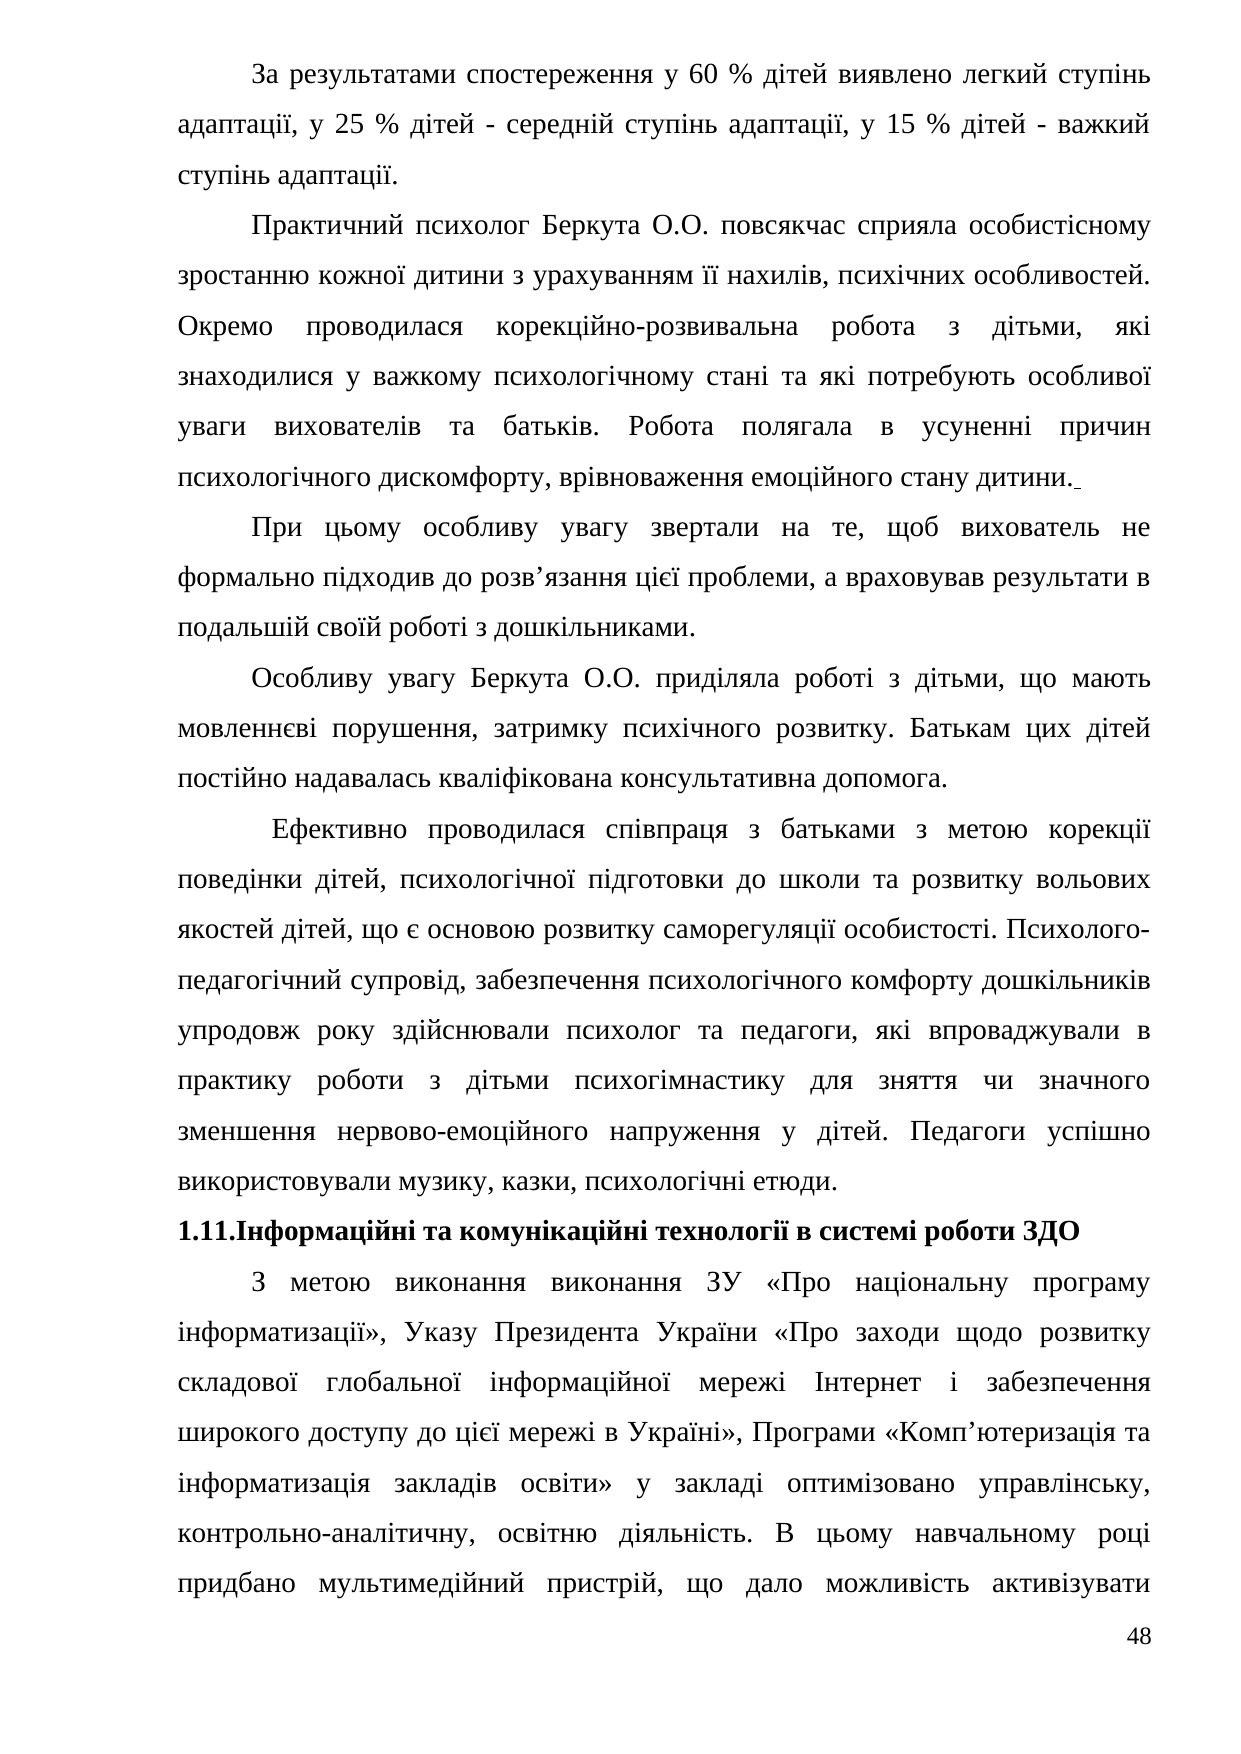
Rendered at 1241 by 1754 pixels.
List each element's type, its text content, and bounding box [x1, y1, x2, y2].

text Особливу увагу Беркута О.О. приділяла роботі з дітьми, що мають мовленнєві порушення, затримку психічного розвитку. Батькам цих дітей постійно надавалась кваліфікована консультативна допомога. [177, 660, 1152, 794]
text За результатами спостереження у 60 % дітей виявлено легкий ступінь адаптації, у 25 % дітей - середній ступінь адаптації, у 15 % дітей - важкий ступінь адаптації. [177, 56, 1152, 190]
text Практичний психолог Беркута О.О. повсякчас сприяла особистісному зростанню кожної дитини з урахуванням її нахилів, психічних особливостей. Окремо проводилася корекційно-розвивальна робота з дітьми, які знаходилися у важкому психологічному стані та які потребують особливої уваги вихователів та батьків. Робота полягала в усуненні причин психологічного дискомфорту, врівноваження емоційного стану дитини. [177, 207, 1152, 492]
text Ефективно проводилася співпраця з батьками з метою корекції поведінки дітей, психологічної підготовки до школи та розвитку вольових якостей дітей, що є основою розвитку саморегуляції особистості. Психолого-педагогічний супровід, забезпечення психологічного комфорту дошкільників упродовж року здійснювали психолог та педагоги, які впроваджували в практику роботи з дітьми психогімнастику для зняття чи значного зменшення нервово-емоційного напруження у дітей. Педагоги успішно використовували музику, казки, психологічні етюди. [177, 811, 1152, 1197]
text 1.11.Інформаційні та комунікаційні технології в системі роботи ЗДО [177, 1213, 1152, 1247]
text При цьому особливу увагу звертали на те, щоб вихователь не формально підходив до розв’язання цієї проблеми, а враховував результати в подальшій своїй роботі з дошкільниками. [177, 509, 1152, 643]
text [177, 1264, 1152, 1599]
